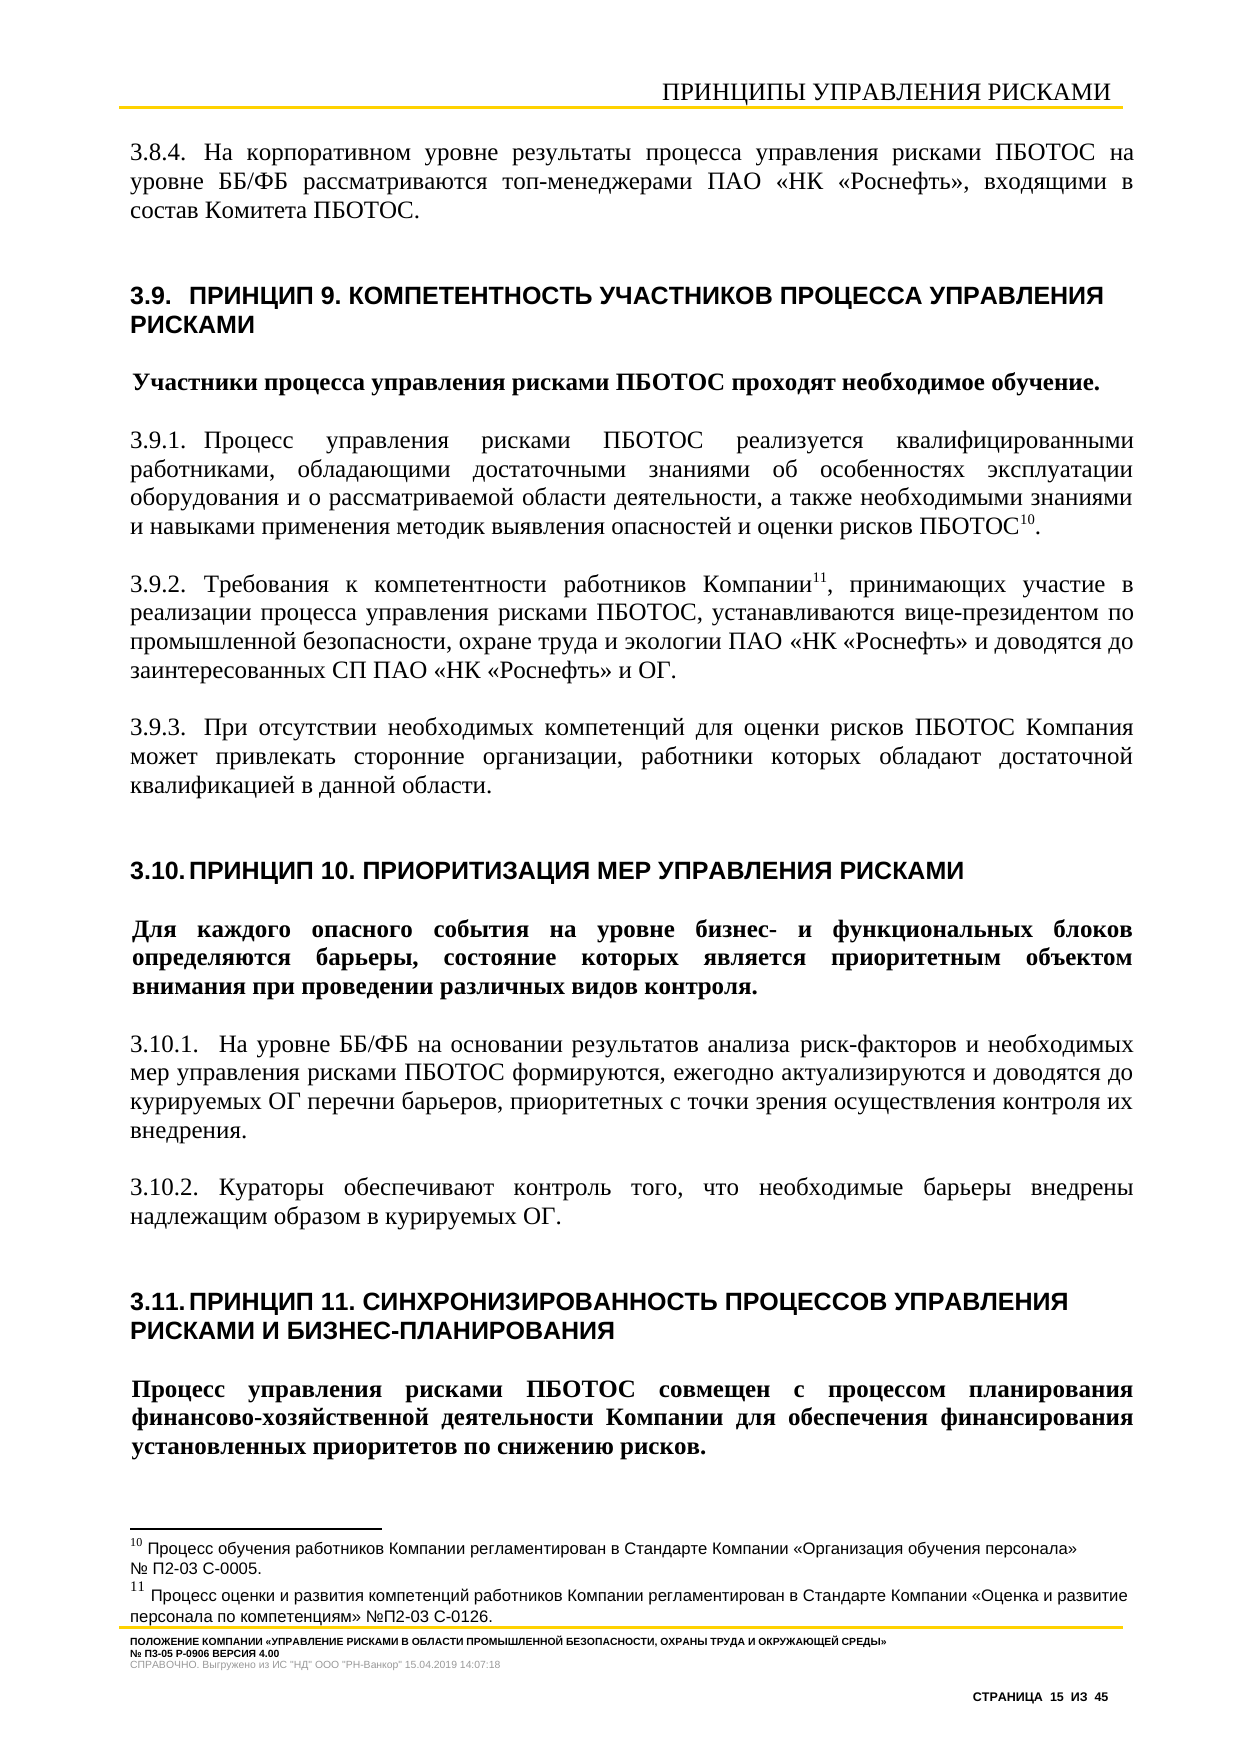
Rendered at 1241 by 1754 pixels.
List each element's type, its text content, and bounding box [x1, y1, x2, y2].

text Участники процесса управления рисками ПБОТОС проходят необходимое обучение. [132, 367, 1134, 396]
list На корпоративном уровне результаты процесса управления рисками ПБОТОС на уровне ББ/ФБ рассматриваются топ-менеджерами ПАО «НК «Роснефть», входящими в состав Комитета ПБОТОС. [130, 137, 1134, 224]
list ПРИНЦИП 10. ПРИОРИТИЗАЦИЯ МЕР УПРАВЛЕНИЯ РИСКАМИ [130, 856, 1134, 885]
list Кураторы обеспечивают контроль того, что необходимые барьеры внедрены надлежащим образом в курируемых ОГ. [130, 1172, 1134, 1230]
list ПРИНЦИП 11. СИНХРОНИЗИРОВАННОСТЬ ПРОЦЕССОВ УПРАВЛЕНИЯ РИСКАМИ И БИЗНЕС-ПЛАНИРОВАНИЯ [130, 1287, 1134, 1345]
list Процесс управления рисками ПБОТОС реализуется квалифицированными работниками, обладающими достаточными знаниями об особенностях эксплуатации оборудования и о рассматриваемой области деятельности, а также необходимыми знаниями и навыками применения методик выявления опасностей и оценки рисков ПБОТОС. [130, 425, 1134, 540]
list Требования к компетентности работников Компании, принимающих участие в реализации процесса управления рисками ПБОТОС, устанавливаются вице-президентом по промышленной безопасности, охране труда и экологии ПАО «НК «Роснефть» и доводятся до заинтересованных СП ПАО «НК «Роснефть» и ОГ. [130, 569, 1134, 684]
list ПРИНЦИП 9. КОМПЕТЕНТНОСТЬ УЧАСТНИКОВ ПРОЦЕССА УПРАВЛЕНИЯ РИСКАМИ [130, 281, 1134, 339]
list При отсутствии необходимых компетенций для оценки рисков ПБОТОС Компания может привлекать сторонние организации, работники которых обладают достаточной квалификацией в данной области. [130, 712, 1134, 799]
text Процесс управления рисками ПБОТОС совмещен с процессом планирования финансово-хозяйственной деятельности Компании для обеспечения финансирования установленных приоритетов по снижению рисков. [131, 1374, 1134, 1460]
list На уровне ББ/ФБ на основании результатов анализа риск-факторов и необходимых мер управления рисками ПБОТОС формируются, ежегодно актуализируются и доводятся до курируемых ОГ перечни барьеров, приоритетных с точки зрения осуществления контроля их внедрения. [130, 1029, 1134, 1144]
text Для каждого опасного события на уровне бизнес- и функциональных блоков определяются барьеры, состояние которых является приоритетным объектом внимания при проведении различных видов контроля. [132, 914, 1134, 1000]
